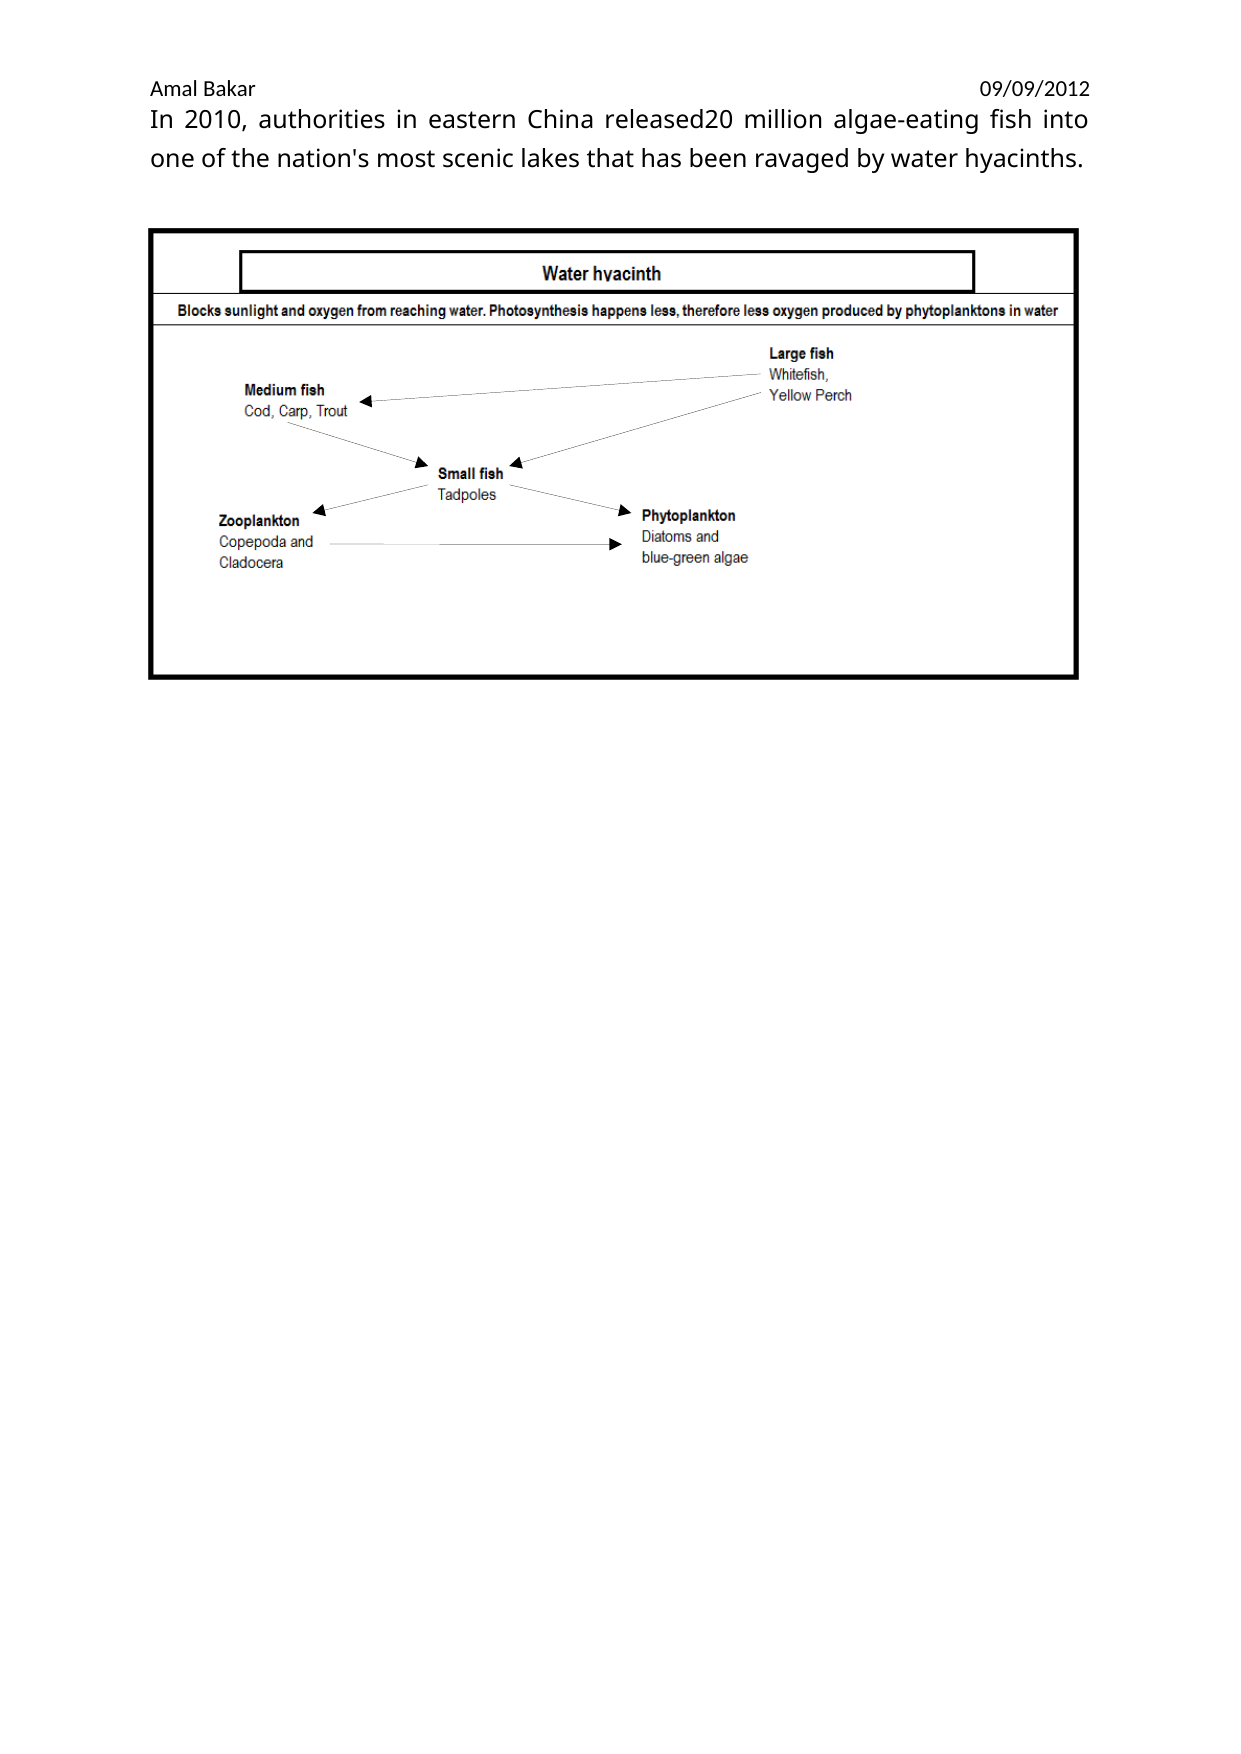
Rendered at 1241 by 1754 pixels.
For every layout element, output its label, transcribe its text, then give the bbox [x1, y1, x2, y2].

picture [143, 225, 1083, 682]
text In 2010, authorities in eastern China released20 million algae-eating fish into one of the nation's most scenic lakes that has been ravaged by water hyacinths. [150, 102, 1090, 175]
